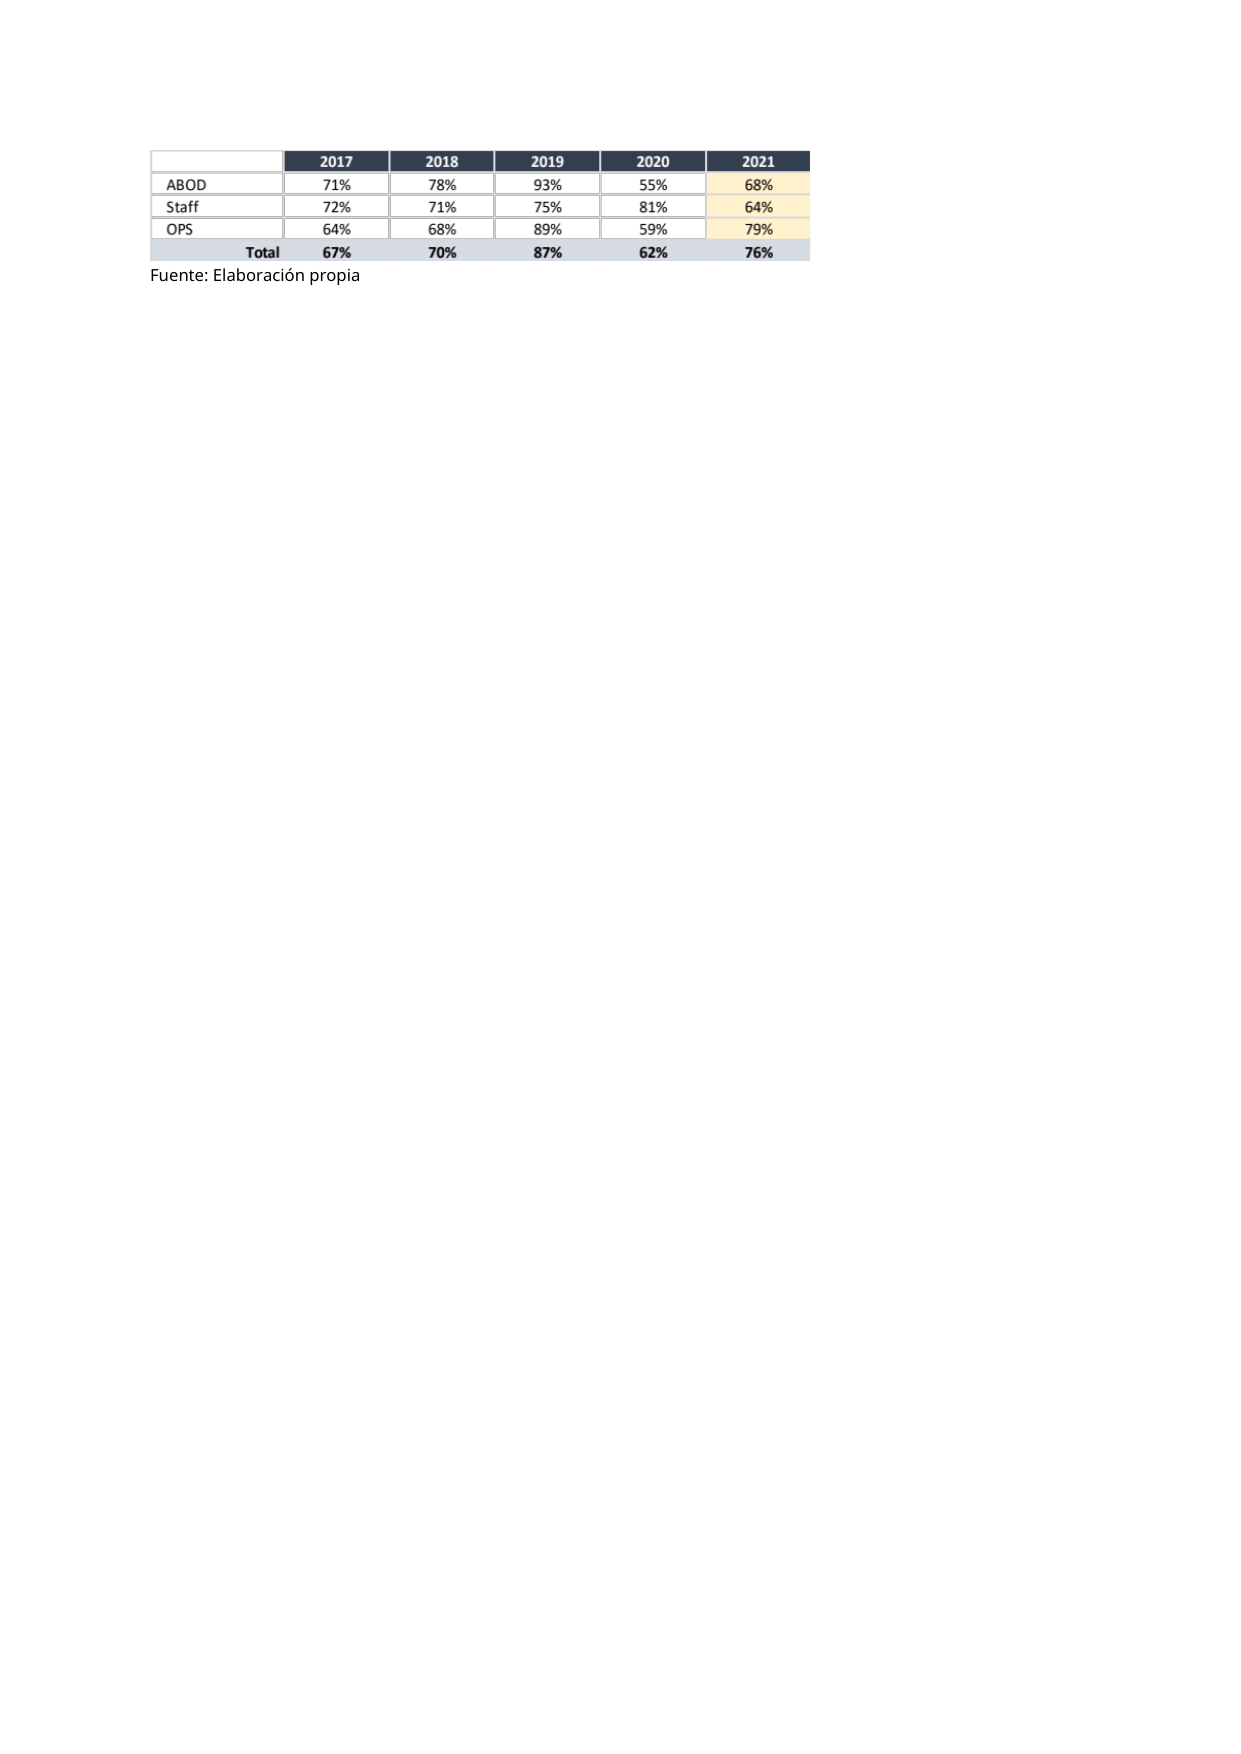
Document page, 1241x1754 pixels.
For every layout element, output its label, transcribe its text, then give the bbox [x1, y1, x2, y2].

text Fuente: Elaboración propia [150, 263, 1125, 286]
